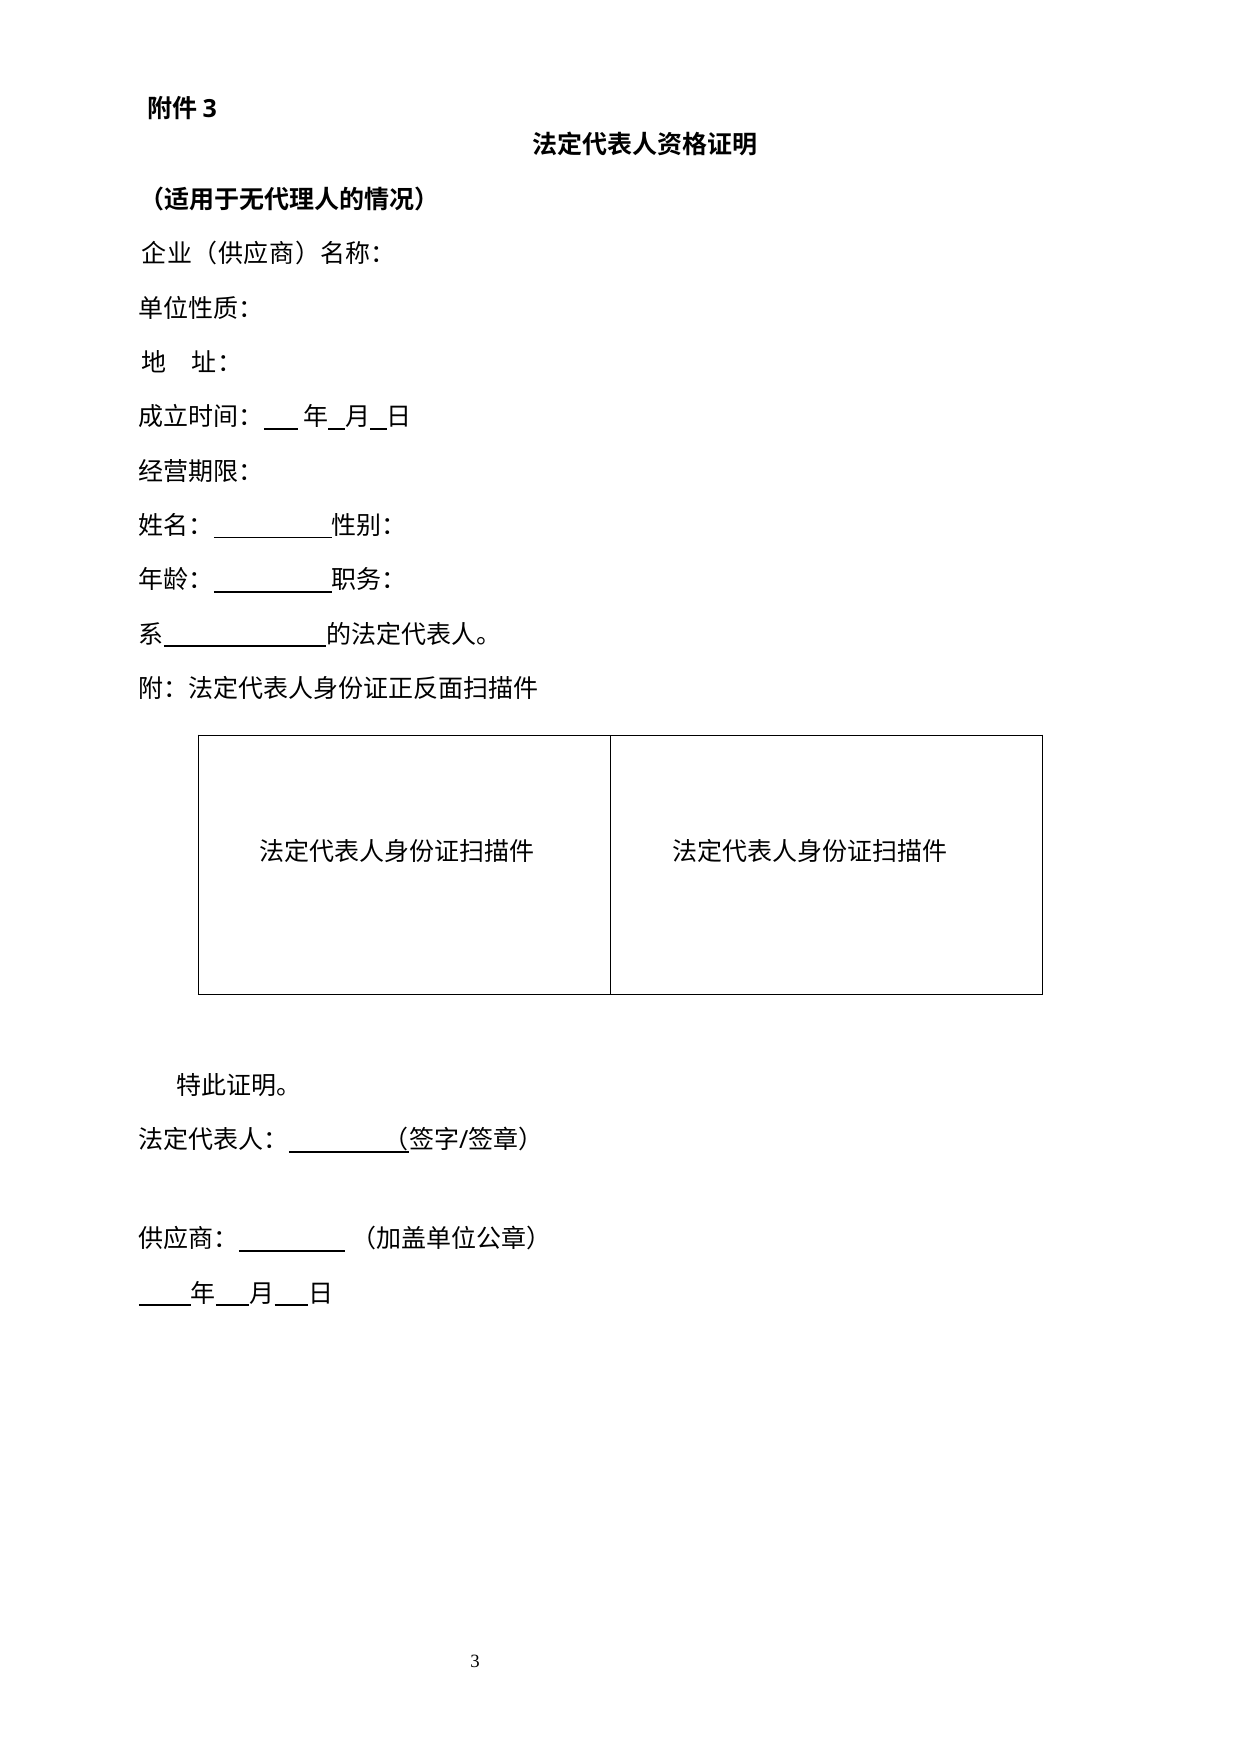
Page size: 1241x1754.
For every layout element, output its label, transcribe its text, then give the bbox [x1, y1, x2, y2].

text 经营期限： [89, 451, 1152, 487]
text 附件3 [89, 89, 1152, 125]
table_header 法定代表人身份证扫描件 [611, 736, 1042, 994]
text 附：法定代表人身份证正反面扫描件 [89, 669, 1152, 705]
text 姓名： 性别： [89, 506, 1152, 542]
text 地 址： [89, 342, 1152, 379]
text 系 的法定代表人。 [89, 614, 1152, 651]
text 年龄： 职务： [89, 560, 1152, 596]
text （适用于无代理人的情况） [89, 179, 1152, 216]
text 企业（供应商）名称： [89, 234, 1152, 270]
text 供应商： （加盖单位公章） [89, 1219, 1152, 1255]
text 成立时间： 年 月 日 [89, 397, 1152, 433]
text 单位性质： [89, 288, 1152, 324]
table_header 法定代表人身份证扫描件 [199, 736, 610, 994]
text 特此证明。 [89, 1066, 1152, 1102]
text 年 月 日 [89, 1273, 1152, 1309]
text 法定代表人： （签字/签章） [89, 1120, 1152, 1156]
text 法定代表人资格证明 [89, 125, 1152, 161]
